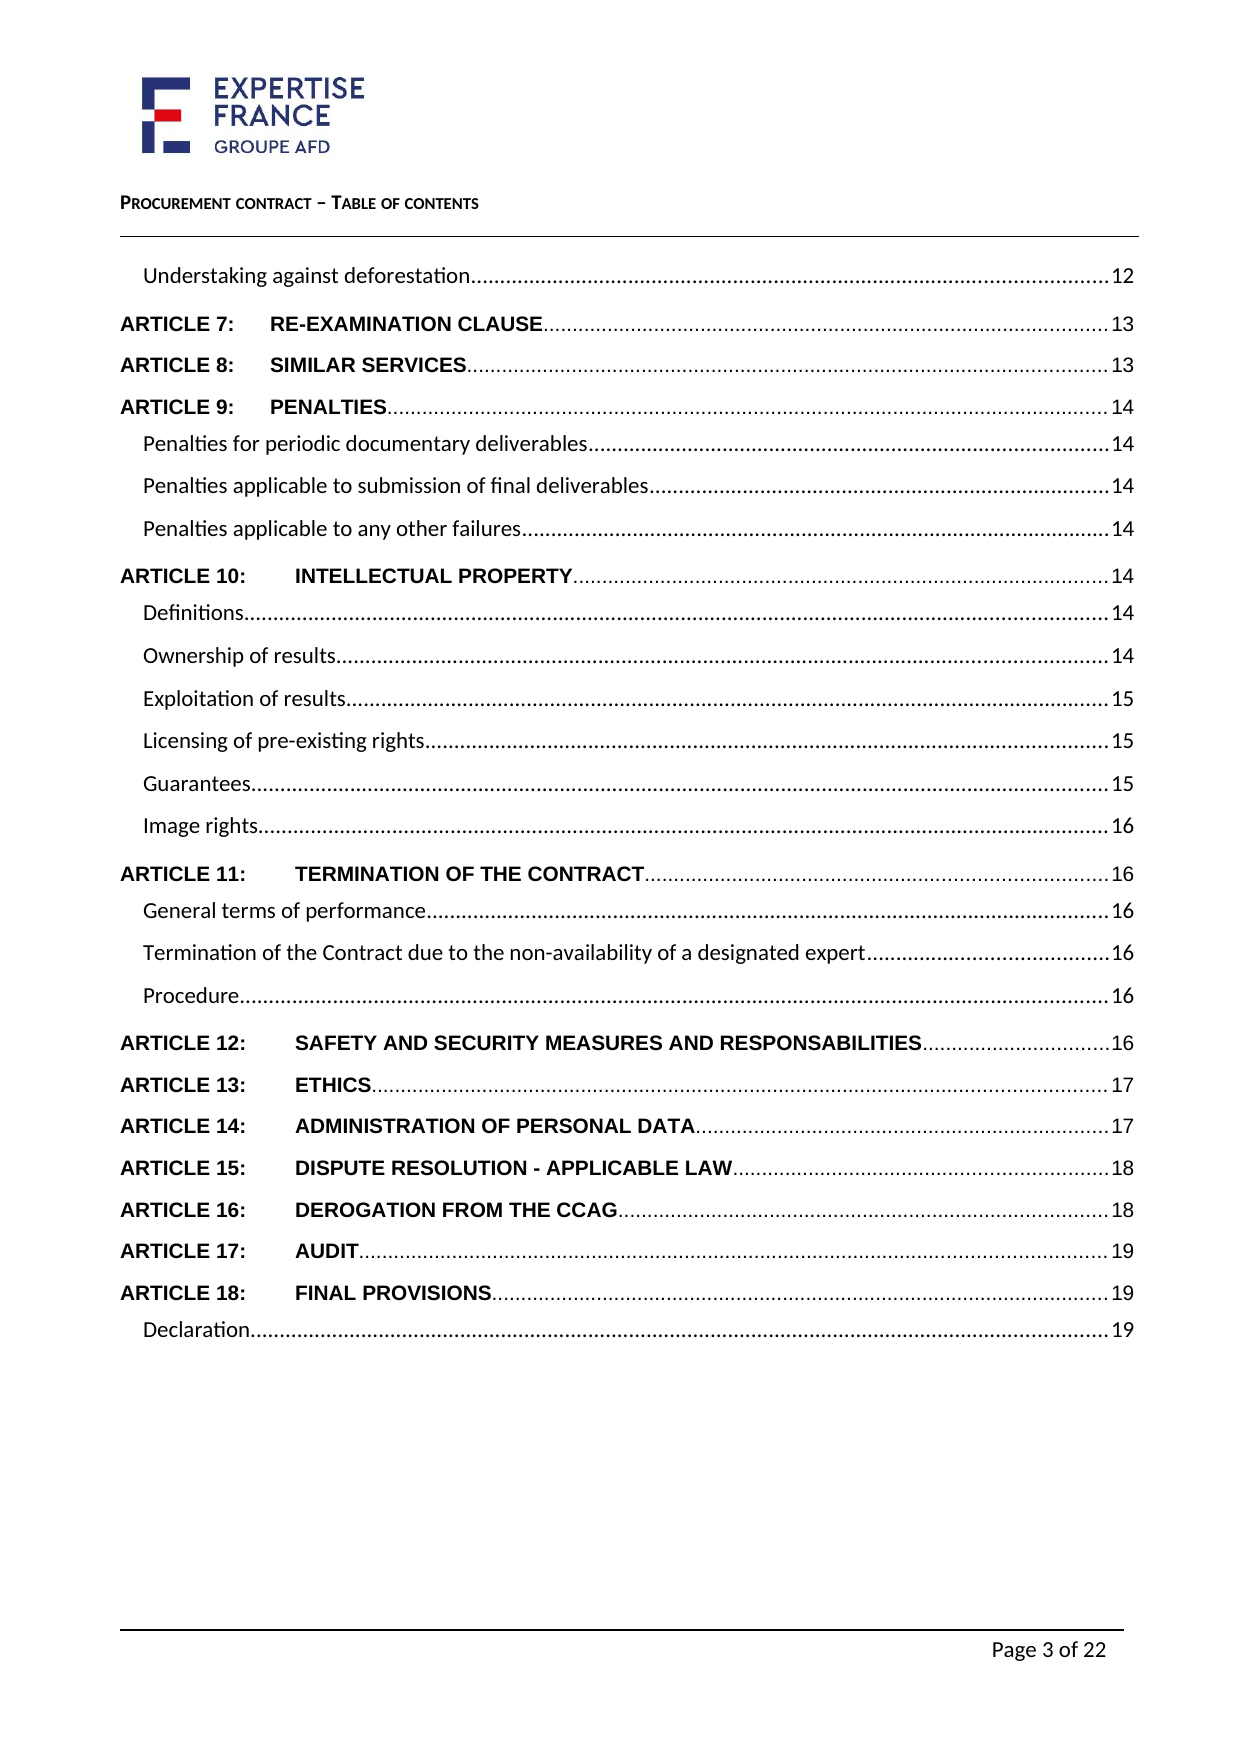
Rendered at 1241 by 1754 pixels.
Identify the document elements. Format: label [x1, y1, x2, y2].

picture [120, 45, 391, 184]
